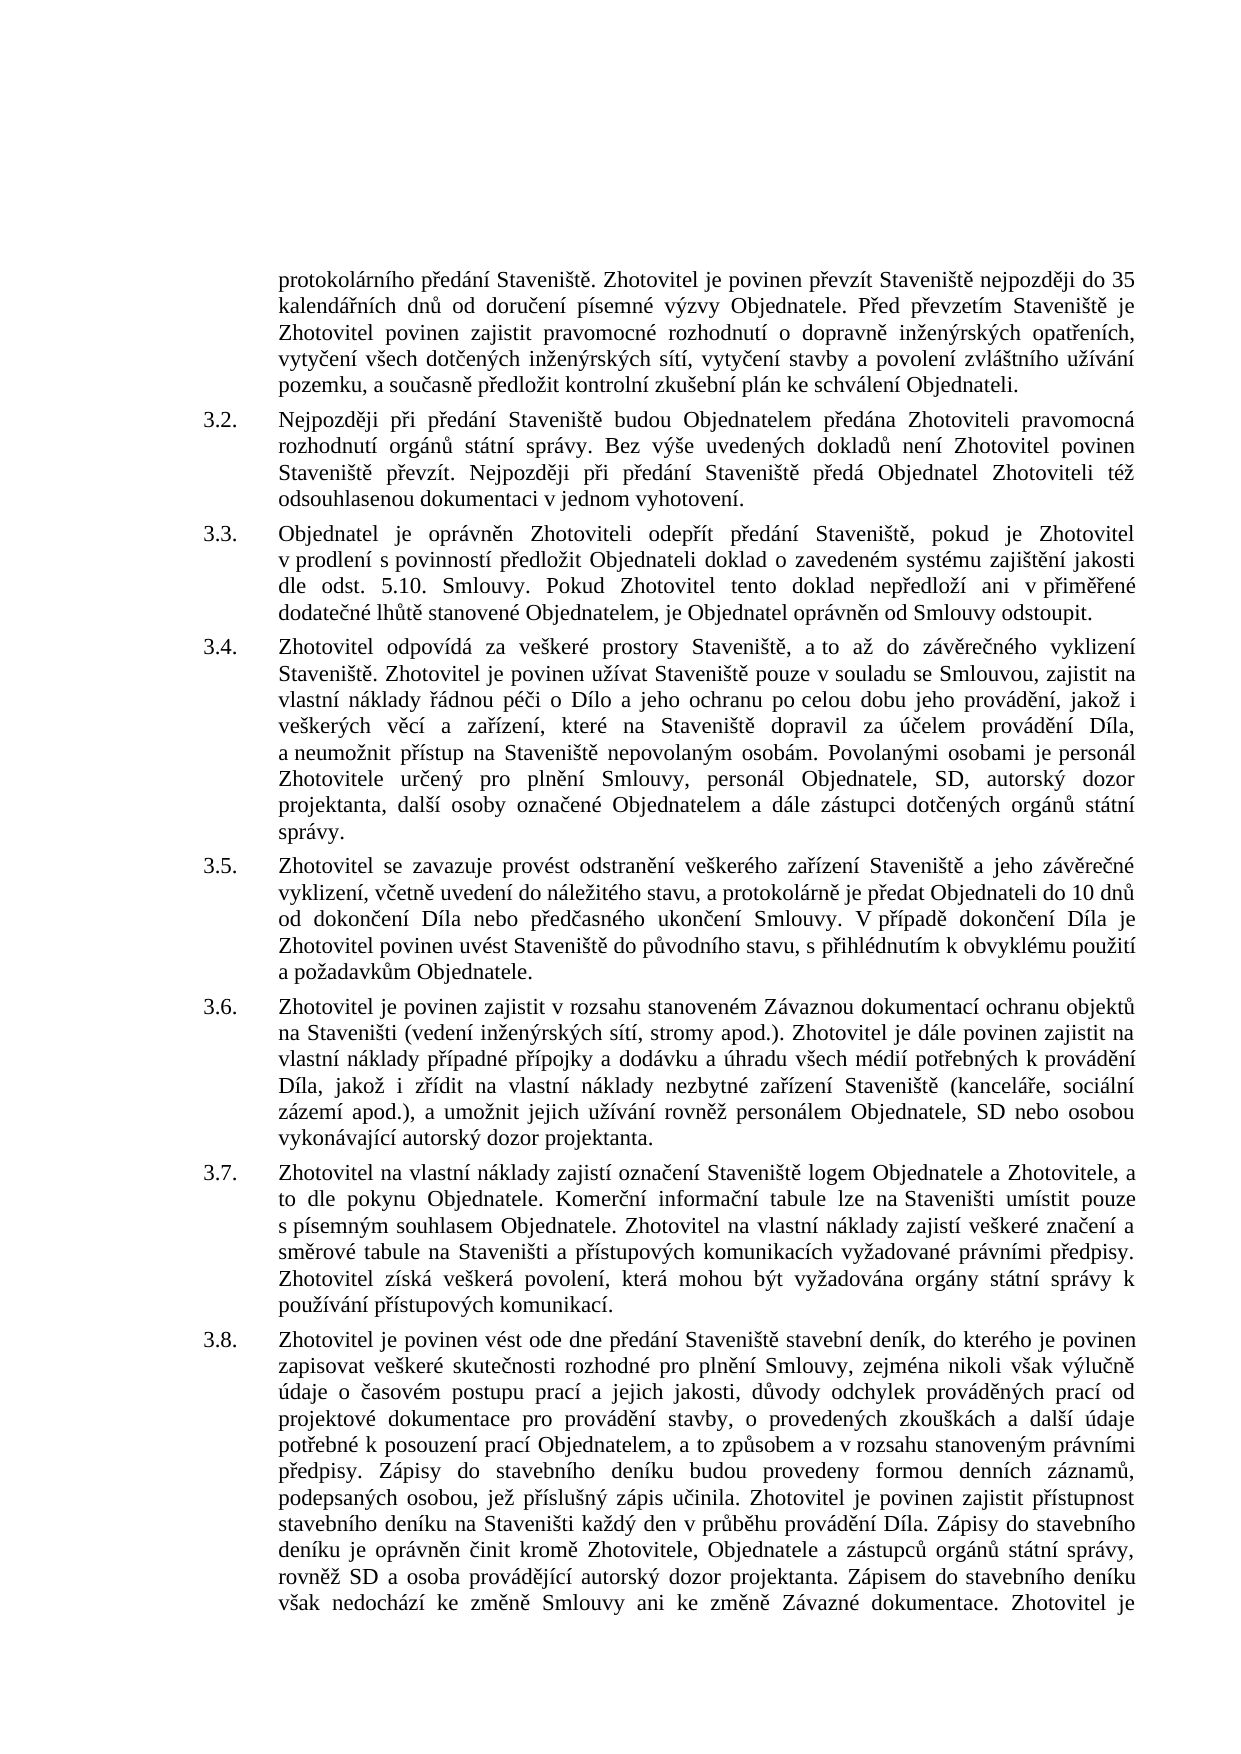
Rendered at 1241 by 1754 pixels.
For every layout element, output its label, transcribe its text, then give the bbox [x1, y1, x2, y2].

list Objednatel je oprávněn Zhotoviteli odepřít předání Staveniště, pokud je Zhotovitel v prodlení s povinností předložit Objednateli doklad o zavedeném systému zajištění jakosti dle odst. 5.10. Smlouvy. Pokud Zhotovitel tento doklad nepředloží ani v přiměřené dodatečné lhůtě stanovené Objednatelem, je Objednatel oprávněn od Smlouvy odstoupit. [203, 520, 1136, 625]
list Nejpozději při předání Staveniště budou Objednatelem předána Zhotoviteli pravomocná rozhodnutí orgánů státní správy. Bez výše uvedených dokladů není Zhotovitel povinen Staveniště převzít. Nejpozději při předání Staveniště předá Objednatel Zhotoviteli též odsouhlasenou dokumentaci v jednom vyhotovení. [203, 406, 1136, 511]
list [203, 266, 1136, 398]
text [203, 1326, 1136, 1616]
text Zhotovitel na vlastní náklady zajistí označení Staveniště logem Objednatele a Zhotovitele, a to dle pokynu Objednatele. Komerční informační tabule lze na Staveništi umístit pouze s písemným souhlasem Objednatele. Zhotovitel na vlastní náklady zajistí veškeré značení a směrové tabule na Staveništi a přístupových komunikacích vyžadované právními předpisy. Zhotovitel získá veškerá povolení, která mohou být vyžadována orgány státní správy k používání přístupových komunikací. [203, 1159, 1136, 1317]
text Zhotovitel je povinen zajistit v rozsahu stanoveném Závaznou dokumentací ochranu objektů na Staveništi (vedení inženýrských sítí, stromy apod.). Zhotovitel je dále povinen zajistit na vlastní náklady případné přípojky a dodávku a úhradu všech médií potřebných k provádění Díla, jakož i zřídit na vlastní náklady nezbytné zařízení Staveniště (kanceláře, sociální zázemí apod.), a umožnit jejich užívání rovněž personálem Objednatele, SD nebo osobou vykonávající autorský dozor projektanta. [203, 993, 1136, 1151]
list Zhotovitel odpovídá za veškeré prostory Staveniště, a to až do závěrečného vyklizení Staveniště. Zhotovitel je povinen užívat Staveniště pouze v souladu se Smlouvou, zajistit na vlastní náklady řádnou péči o Dílo a jeho ochranu po celou dobu jeho provádění, jakož i veškerých věcí a zařízení, které na Staveniště dopravil za účelem provádění Díla, a neumožnit přístup na Staveniště nepovolaným osobám. Povolanými osobami je personál Zhotovitele určený pro plnění Smlouvy, personál Objednatele, SD, autorský dozor projektanta, další osoby označené Objednatelem a dále zástupci dotčených orgánů státní správy. [203, 633, 1136, 844]
list Zhotovitel se zavazuje provést odstranění veškerého zařízení Staveniště a jeho závěrečné vyklizení, včetně uvedení do náležitého stavu, a protokolárně je předat Objednateli do 10 dnů od dokončení Díla nebo předčasného ukončení Smlouvy. V případě dokončení Díla je Zhotovitel povinen uvést Staveniště do původního stavu, s přihlédnutím k obvyklému použití a požadavkům Objednatele. [203, 853, 1136, 984]
